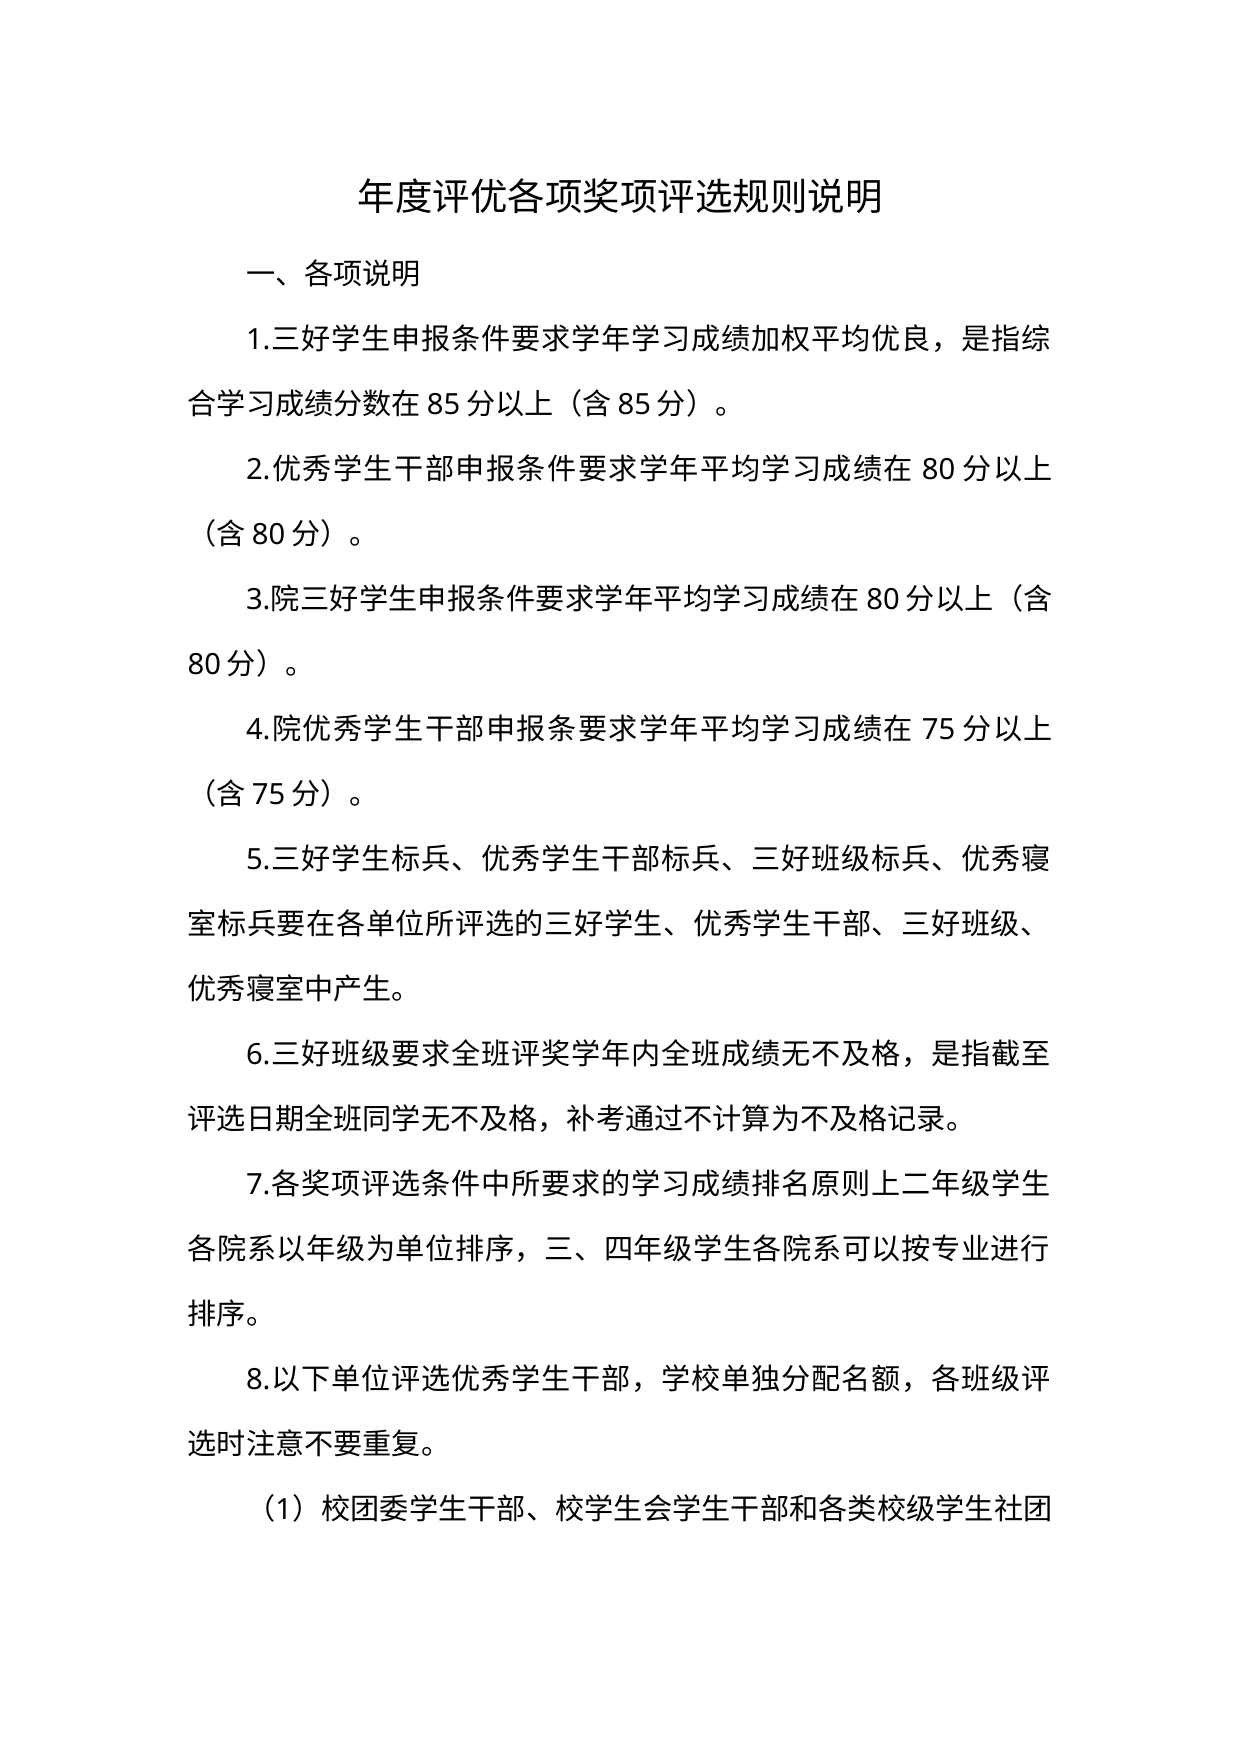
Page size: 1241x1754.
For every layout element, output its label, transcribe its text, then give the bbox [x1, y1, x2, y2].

text 1.三好学生申报条件要求学年学习成绩加权平均优良，是指综合学习成绩分数在85分以上（含85分）。 [187, 304, 1053, 434]
text 8.以下单位评选优秀学生干部，学校单独分配名额，各班级评选时注意不要重复。 [187, 1344, 1053, 1474]
text 7.各奖项评选条件中所要求的学习成绩排名原则上二年级学生各院系以年级为单位排序，三、四年级学生各院系可以按专业进行排序。 [187, 1149, 1053, 1344]
text 4.院优秀学生干部申报条要求学年平均学习成绩在75分以上（含75分）。 [187, 694, 1053, 824]
text 年度评优各项奖项评选规则说明 [187, 162, 1053, 227]
text 5.三好学生标兵、优秀学生干部标兵、三好班级标兵、优秀寝室标兵要在各单位所评选的三好学生、优秀学生干部、三好班级、优秀寝室中产生。 [187, 824, 1053, 1019]
text 3.院三好学生申报条件要求学年平均学习成绩在80分以上（含80分）。 [187, 564, 1053, 694]
text 一、各项说明 [187, 239, 1053, 304]
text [187, 1474, 1053, 1539]
text 2.优秀学生干部申报条件要求学年平均学习成绩在80分以上（含80分）。 [187, 434, 1053, 564]
text 6.三好班级要求全班评奖学年内全班成绩无不及格，是指截至评选日期全班同学无不及格，补考通过不计算为不及格记录。 [187, 1019, 1053, 1149]
